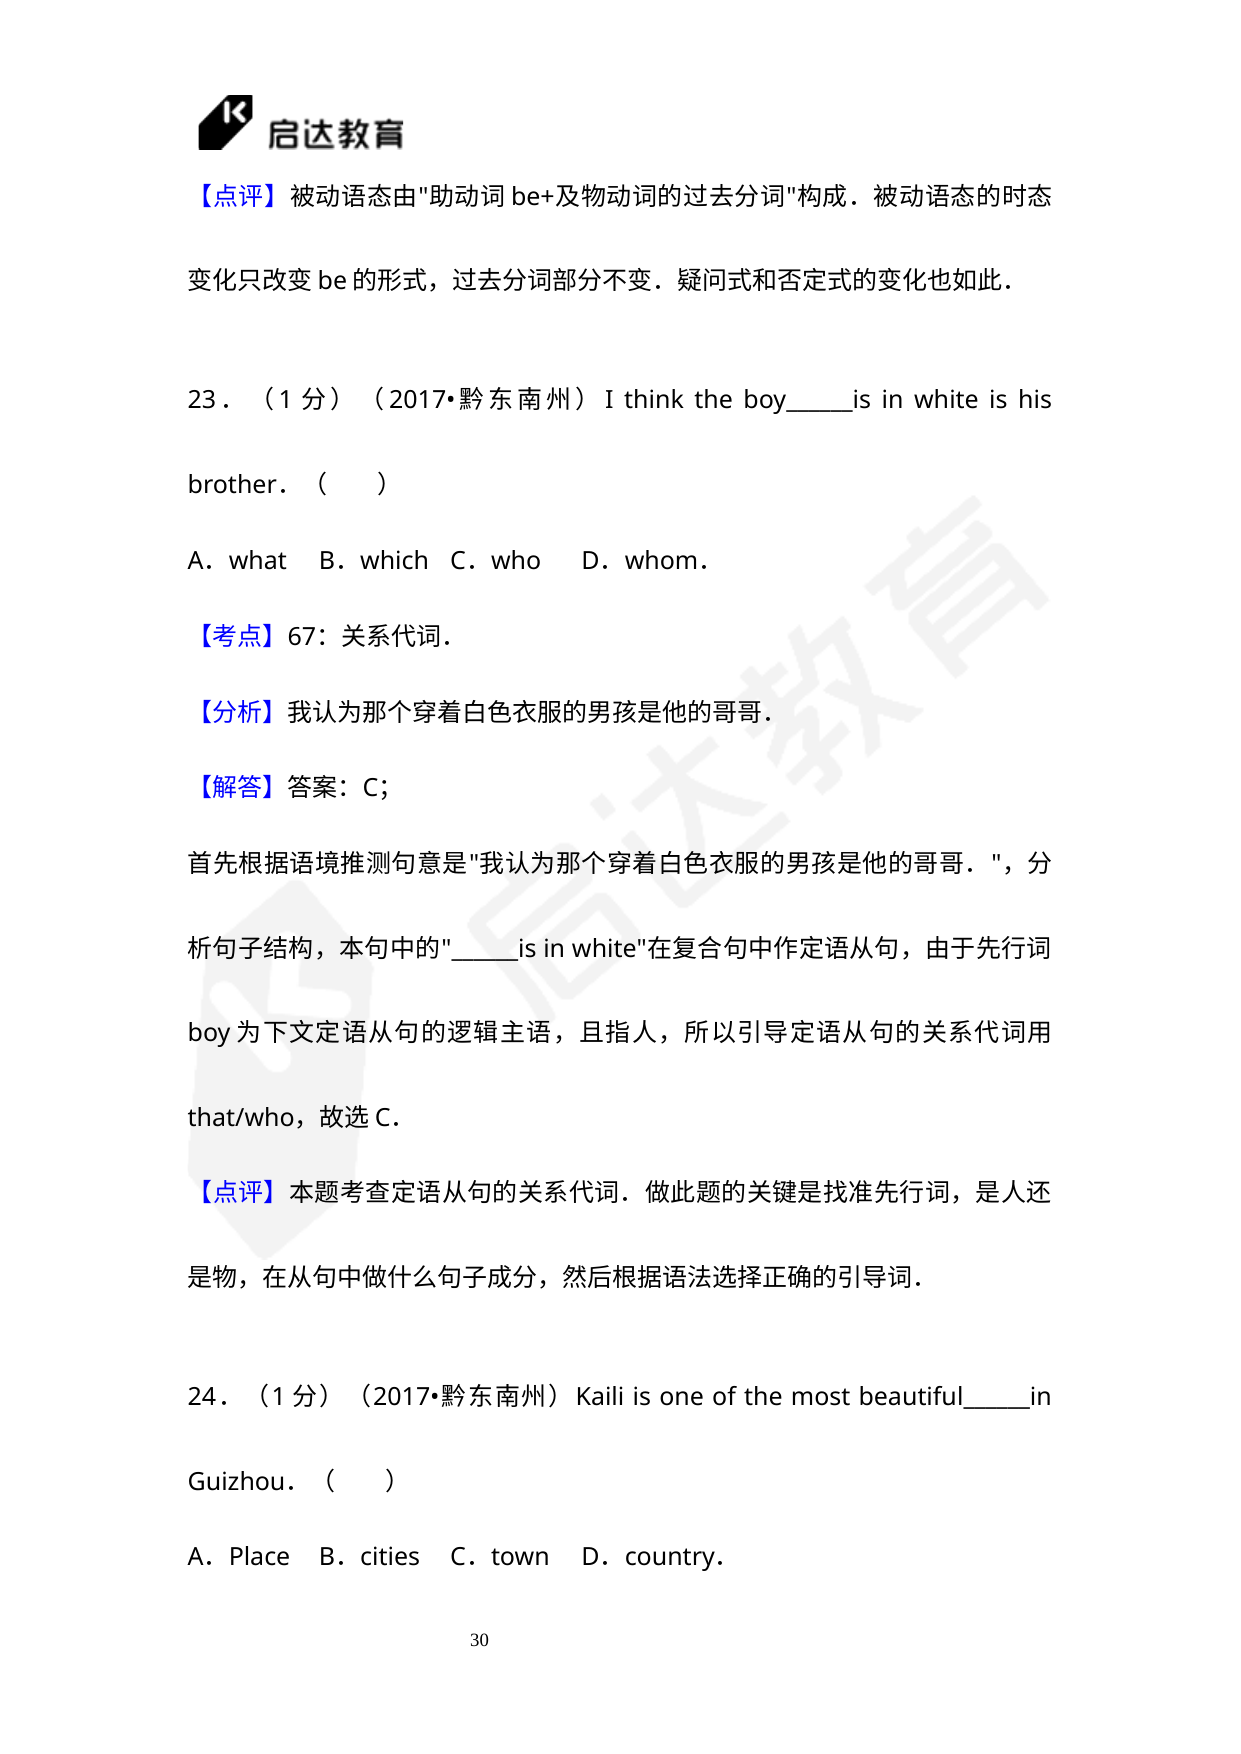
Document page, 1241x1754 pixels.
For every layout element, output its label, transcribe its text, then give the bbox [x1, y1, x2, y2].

text 【考点】67：关系代词．菁优网版权所有 [187, 602, 1053, 667]
text 【点评】被动语态由"助动词be+及物动词的过去分词"构成．被动语态的时态变化只改变be的形式，过去分词部分不变．疑问式和否定式的变化也如此． [187, 162, 1053, 311]
text 23．（1分）（2017•黔东南州）I think the boy______is in white is his brother．（ ） [187, 366, 1053, 515]
picture [198, 95, 404, 150]
text 首先根据语境推测句意是"我认为那个穿着白色衣服的男孩是他的哥哥．"，分析句子结构，本句中的"______is in white"在复合句中作定语从句，由于先行词 boy为下文定语从句的逻辑主语，且指人，所以引导定语从句的关系代词用that/who，故选C． [187, 829, 1053, 1148]
text 【解答】答案：C； [187, 753, 1053, 818]
text A．Place B．cities C．town D．country． [187, 1522, 1053, 1587]
text A．what B．which C．who D．whom． [187, 526, 1053, 591]
text 【点评】本题考查定语从句的关系代词．做此题的关键是找准先行词，是人还是物，在从句中做什么句子成分，然后根据语法选择正确的引导词． [187, 1158, 1053, 1308]
text 【分析】我认为那个穿着白色衣服的男孩是他的哥哥． [187, 678, 1053, 743]
text 24．（1分）（2017•黔东南州）Kaili is one of the most beautiful______in Guizhou．（ ） [187, 1362, 1053, 1512]
